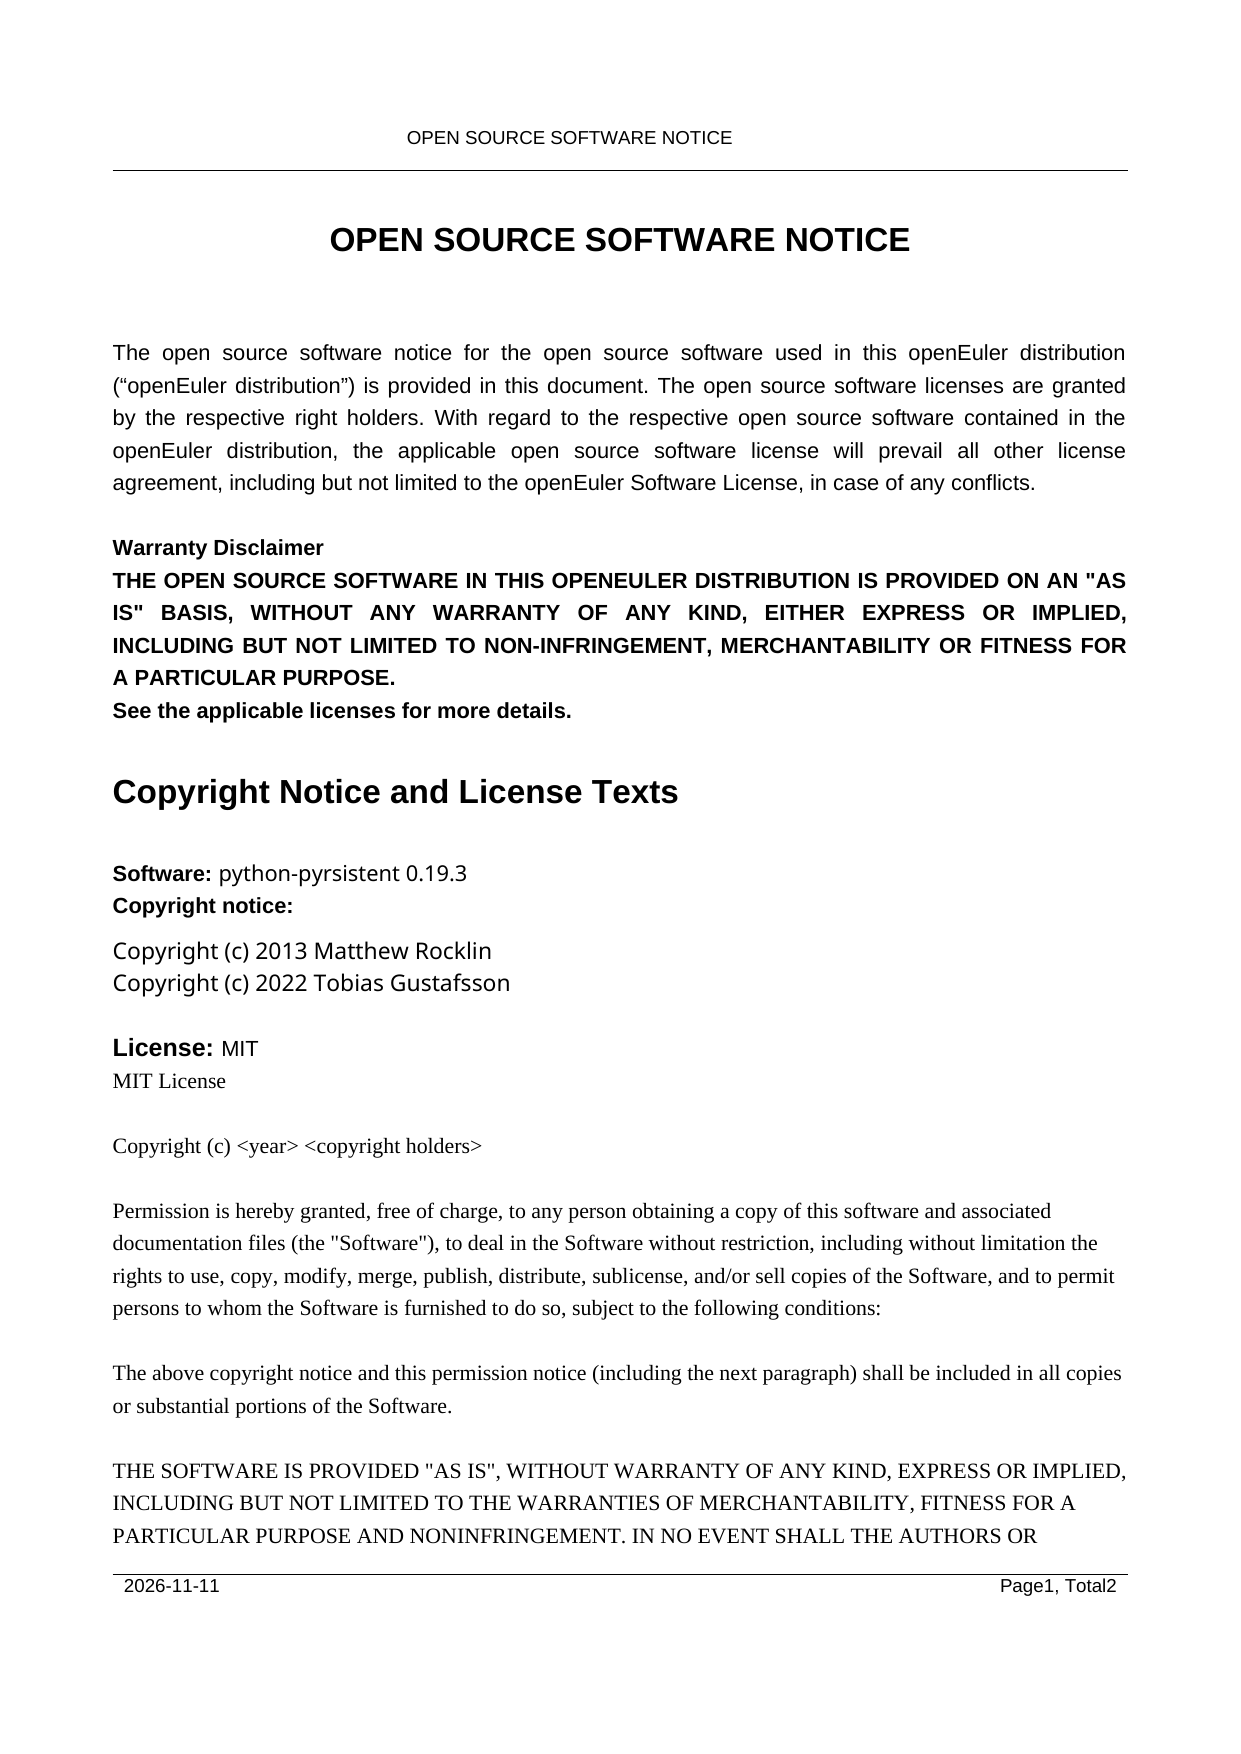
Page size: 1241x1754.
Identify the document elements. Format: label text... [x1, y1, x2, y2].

text License: MIT [112, 1031, 1128, 1064]
text OPEN SOURCE SOFTWARE NOTICE [112, 206, 1128, 271]
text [112, 1064, 1128, 1551]
text Copyright notice: [112, 889, 1128, 921]
text Copyright (c) 2013 Matthew Rocklin Copyright (c) 2022 Tobias Gustafsson [112, 934, 1128, 1031]
text Copyright Notice and License Texts [112, 759, 1128, 824]
text THE OPEN SOURCE SOFTWARE IN THIS OPENEULER DISTRIBUTION IS PROVIDED ON AN "AS IS" BASIS, WITHOUT ANY WARRANTY OF ANY KIND, EITHER EXPRESS OR IMPLIED, INCLUDING BUT NOT LIMITED TO NON-INFRINGEMENT, MERCHANTABILITY OR FITNESS FOR A PARTICULAR PURPOSE. See the applicable licenses for more details. [112, 564, 1128, 726]
text Warranty Disclaimer [112, 531, 1128, 564]
title Software: python-pyrsistent 0.19.3 [112, 856, 1128, 889]
text The open source software notice for the open source software used in this openEuler distribution (“openEuler distribution”) is provided in this document. The open source software licenses are granted by the respective right holders. With regard to the respective open source software contained in the openEuler distribution, the applicable open source software license will prevail all other license agreement, including but not limited to the openEuler Software License, in case of any conflicts. [112, 336, 1128, 499]
